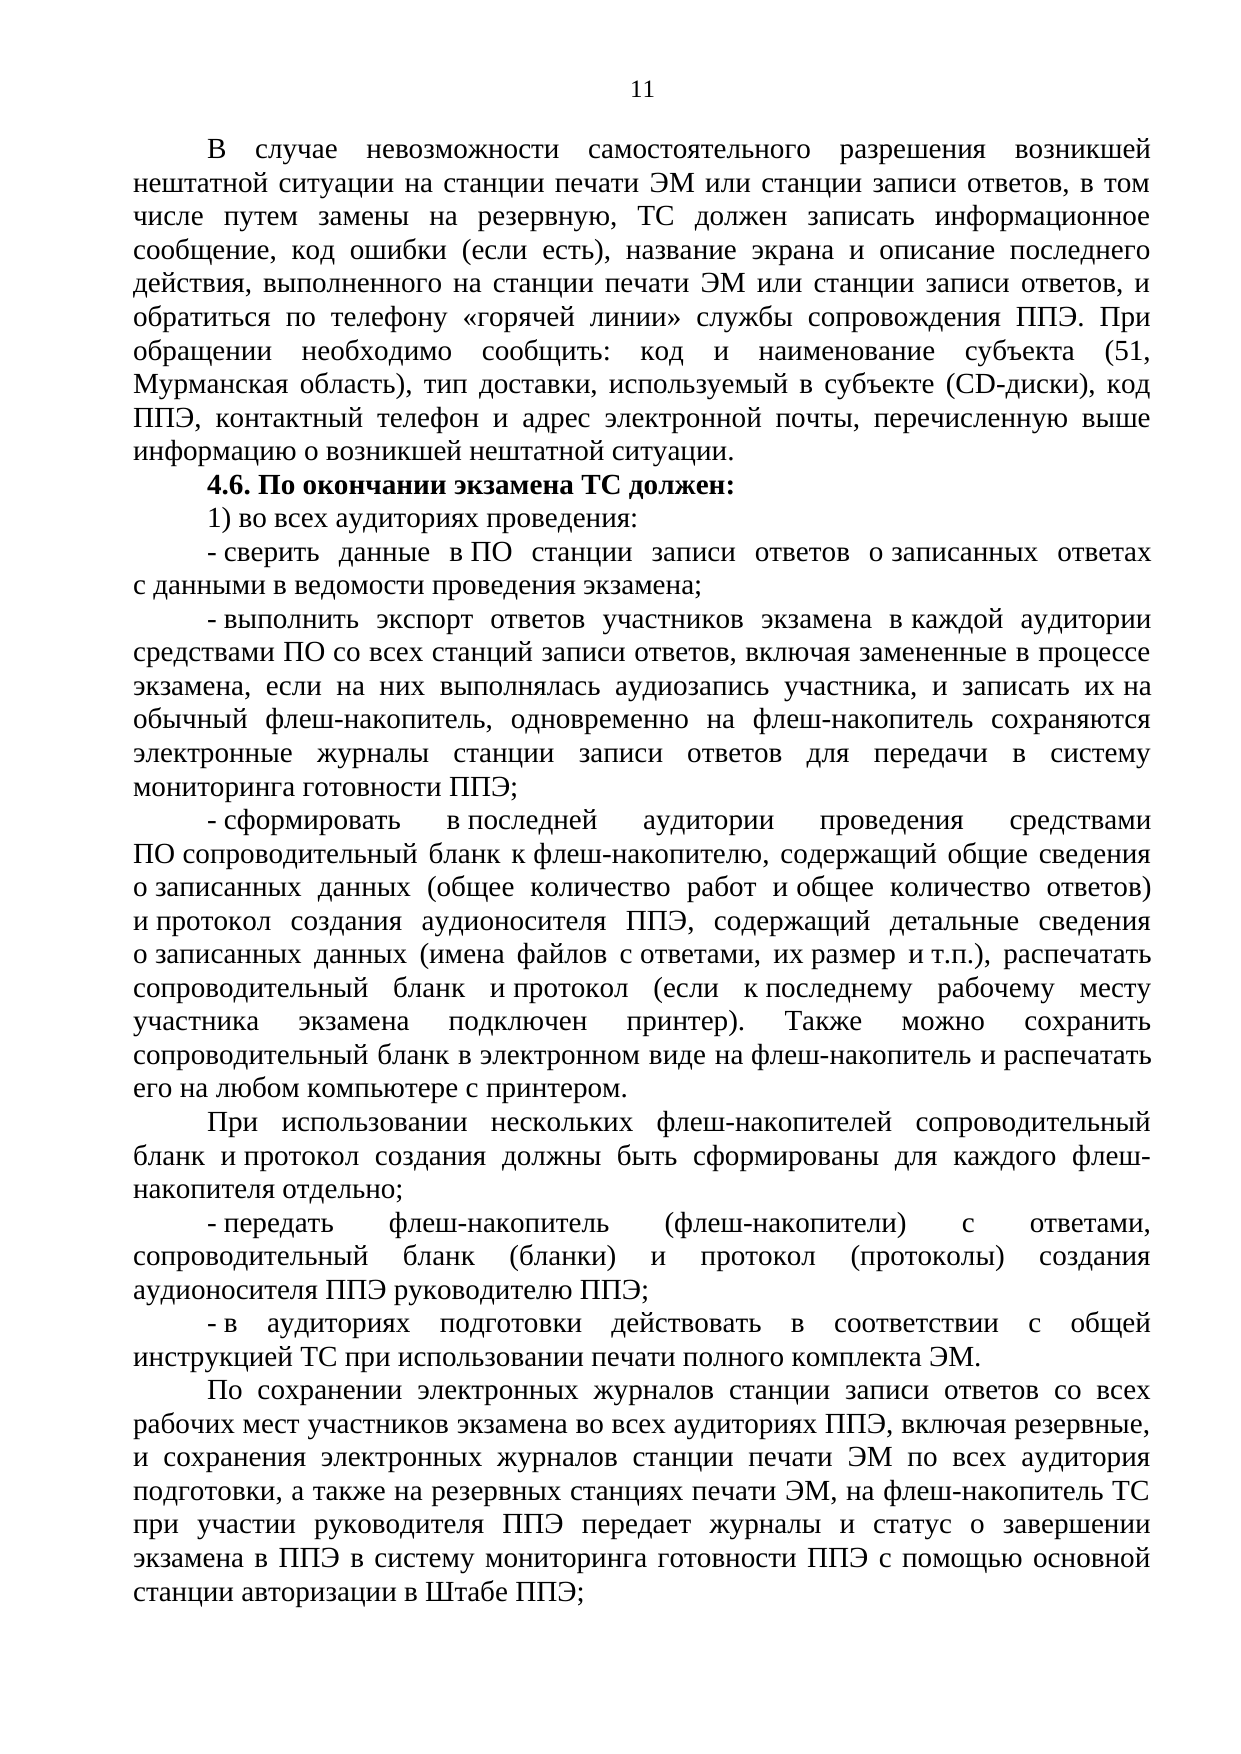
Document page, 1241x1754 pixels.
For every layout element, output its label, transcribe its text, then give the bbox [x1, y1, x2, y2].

text 1) во всех аудиториях проведения: [133, 500, 1152, 534]
text 4.6. По окончании экзамена ТС должен: [133, 467, 1152, 500]
text При использовании нескольких флеш-накопителей сопроводительный бланк и протокол создания должны быть сформированы для каждого флеш-накопителя отдельно; [133, 1104, 1152, 1205]
text В случае невозможности самостоятельного разрешения возникшей нештатной ситуации на станции печати ЭМ или станции записи ответов, в том числе путем замены на резервную, ТС должен записать информационное сообщение, код ошибки (если есть), название экрана и описание последнего действия, выполненного на станции печати ЭМ или станции записи ответов, и обратиться по телефону «горячей линии» службы сопровождения ППЭ. При обращении необходимо сообщить: код и наименование субъекта (51, Мурманская область), тип доставки, используемый в субъекте (CD-диски), код ППЭ, контактный телефон и адрес электронной почты, перечисленную выше информацию о возникшей нештатной ситуации. [133, 131, 1152, 467]
text - сверить данные в ПО станции записи ответов о записанных ответах с данными в ведомости проведения экзамена; [133, 534, 1152, 601]
text - передать флеш-накопитель (флеш-накопители) с ответами, сопроводительный бланк (бланки) и протокол (протоколы) создания аудионосителя ППЭ руководителю ППЭ; [133, 1205, 1152, 1305]
text - выполнить экспорт ответов участников экзамена в каждой аудитории средствами ПО со всех станций записи ответов, включая замененные в процессе экзамена, если на них выполнялась аудиозапись участника, и записать их на обычный флеш-накопитель, одновременно на флеш-накопитель сохраняются электронные журналы станции записи ответов для передачи в систему мониторинга готовности ППЭ; [133, 601, 1152, 802]
text По сохранении электронных журналов станции записи ответов со всех рабочих мест участников экзамена во всех аудиториях ППЭ, включая резервные, и сохранения электронных журналов станции печати ЭМ по всех аудитория подготовки, а также на резервных станциях печати ЭМ, на флеш-накопитель ТС при участии руководителя ППЭ передает журналы и статус о завершении экзамена в ППЭ в систему мониторинга готовности ППЭ с помощью основной станции авторизации в Штабе ППЭ; [133, 1372, 1152, 1607]
text - сформировать в последней аудитории проведения средствами ПО сопроводительный бланк к флеш-накопителю, содержащий общие сведения о записанных данных (общее количество работ и общее количество ответов) и протокол создания аудионосителя ППЭ, содержащий детальные сведения о записанных данных (имена файлов с ответами, их размер и т.п.), распечатать сопроводительный бланк и протокол (если к последнему рабочему месту участника экзамена подключен принтер). Также можно сохранить сопроводительный бланк в электронном виде на флеш-накопитель и распечатать его на любом компьютере с принтером. [133, 802, 1152, 1104]
text - в аудиториях подготовки действовать в соответствии с общей инструкцией ТС при использовании печати полного комплекта ЭМ. [133, 1305, 1152, 1372]
